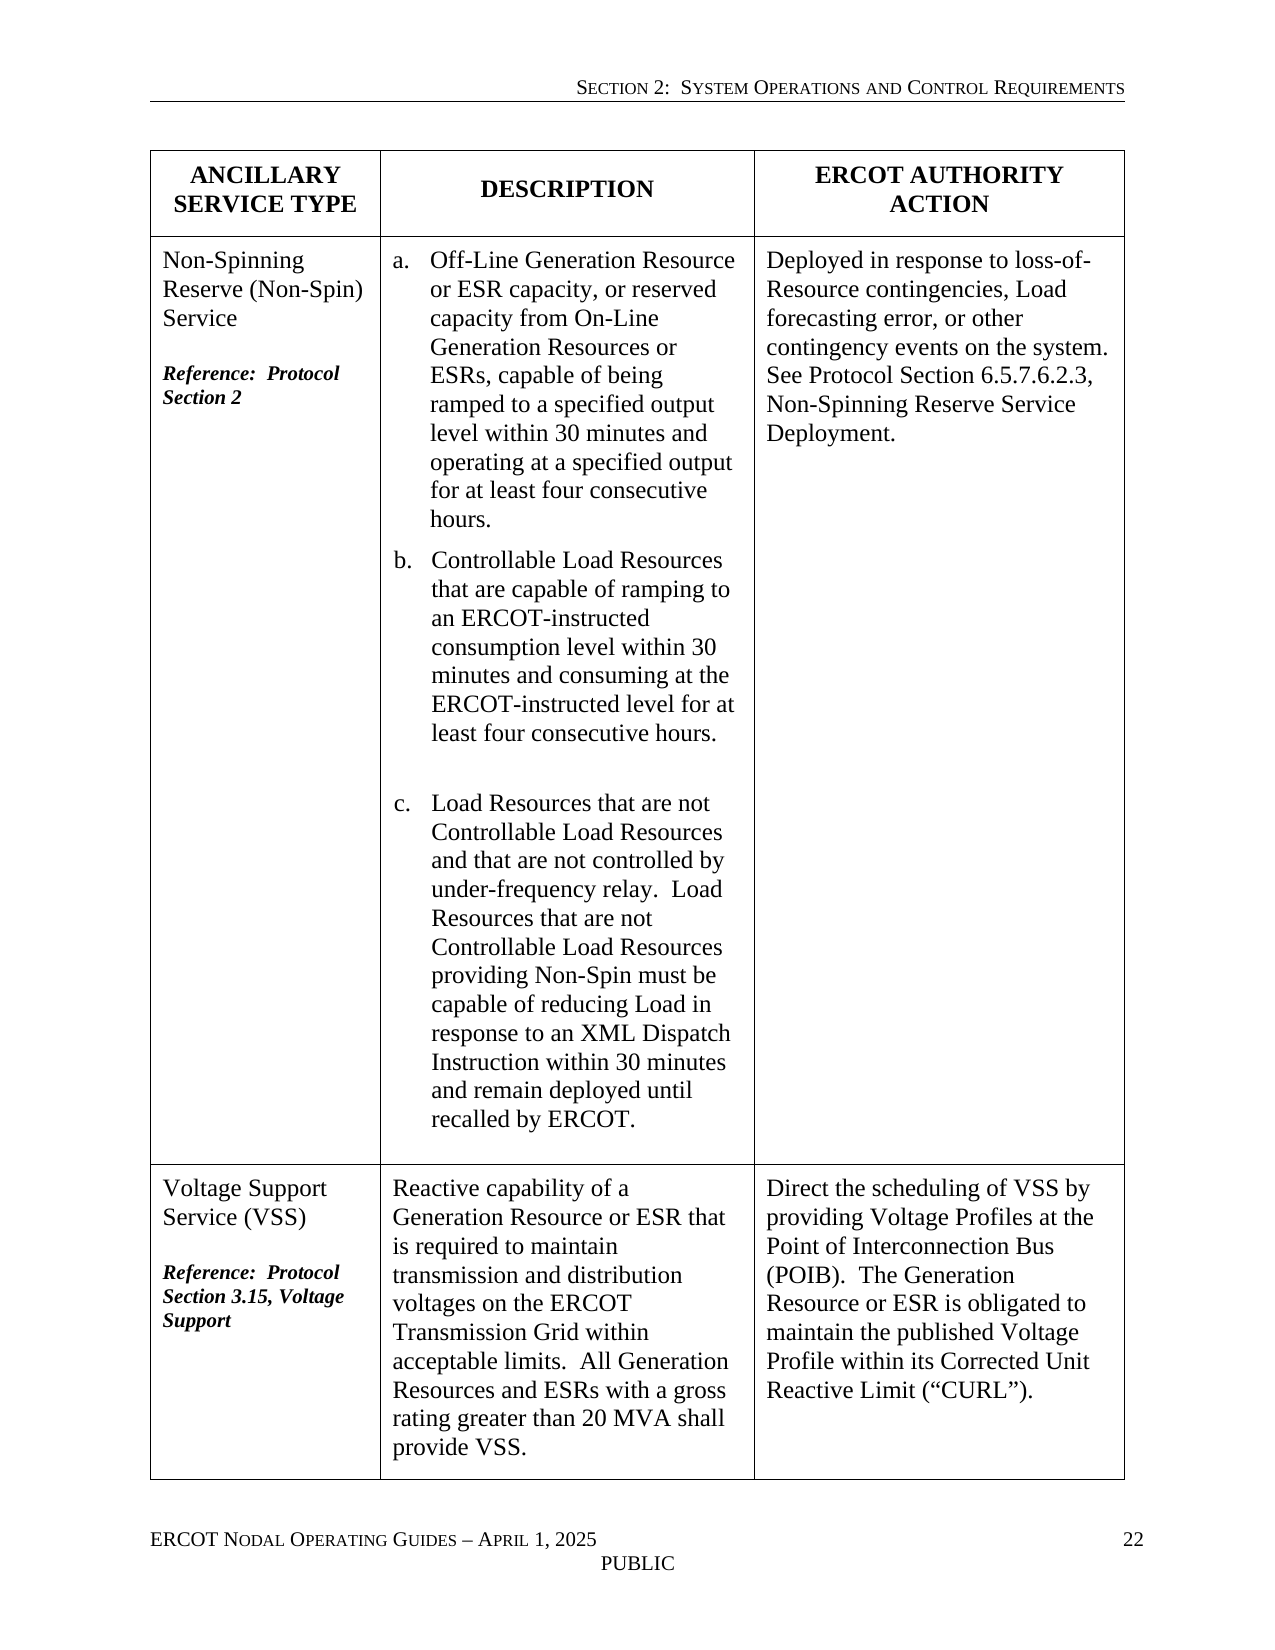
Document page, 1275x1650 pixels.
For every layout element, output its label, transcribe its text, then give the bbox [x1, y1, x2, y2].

table_cell Voltage Support Service (VSS) Reference: Protocol Section 3.15, Voltage Support [151, 1165, 380, 1479]
table_cell Deployed in response to loss-of-Resource contingencies, Load forecasting error, or other contingency events on the system. See Protocol Section 6.5.7.6.2.3, Non-Spinning Reserve Service Deployment. [755, 237, 1124, 1163]
table_cell a. Off-Line Generation Resource or ESR capacity, or reserved capacity from On-Line Generation Resources or ESRs, capable of being ramped to a specified output level within 30 minutes and operating at a specified output for at least four consecutive hours. b. Controllable Load Resources that are capable of ramping to an ERCOT-instructed consumption level within 30 minutes and consuming at the ERCOT-instructed level for at least four consecutive hours. c. Load Resources that are not Controllable Load Resources and that are not controlled by under-frequency relay. Load Resources that are not Controllable Load Resources providing Non-Spin must be capable of reducing Load in response to an XML Dispatch Instruction within 30 minutes and remain deployed until recalled by ERCOT. [381, 237, 754, 1163]
table_cell Reactive capability of a Generation Resource or ESR that is required to maintain transmission and distribution voltages on the ERCOT Transmission Grid within acceptable limits. All Generation Resources and ESRs with a gross rating greater than 20 MVA shall provide VSS. [381, 1165, 754, 1479]
table_header ANCILLARY SERVICE TYPE [151, 151, 380, 236]
table_header ERCOT AUTHORITY ACTION [755, 151, 1124, 236]
table_cell Non-Spinning Reserve (Non-Spin) Service Reference: Protocol Section 2 [151, 237, 380, 1163]
table_cell Direct the scheduling of VSS by providing Voltage Profiles at the Point of Interconnection Bus (POIB). The Generation Resource or ESR is obligated to maintain the published Voltage Profile within its Corrected Unit Reactive Limit (“CURL”). [755, 1165, 1124, 1479]
table_header DESCRIPTION [381, 151, 754, 236]
